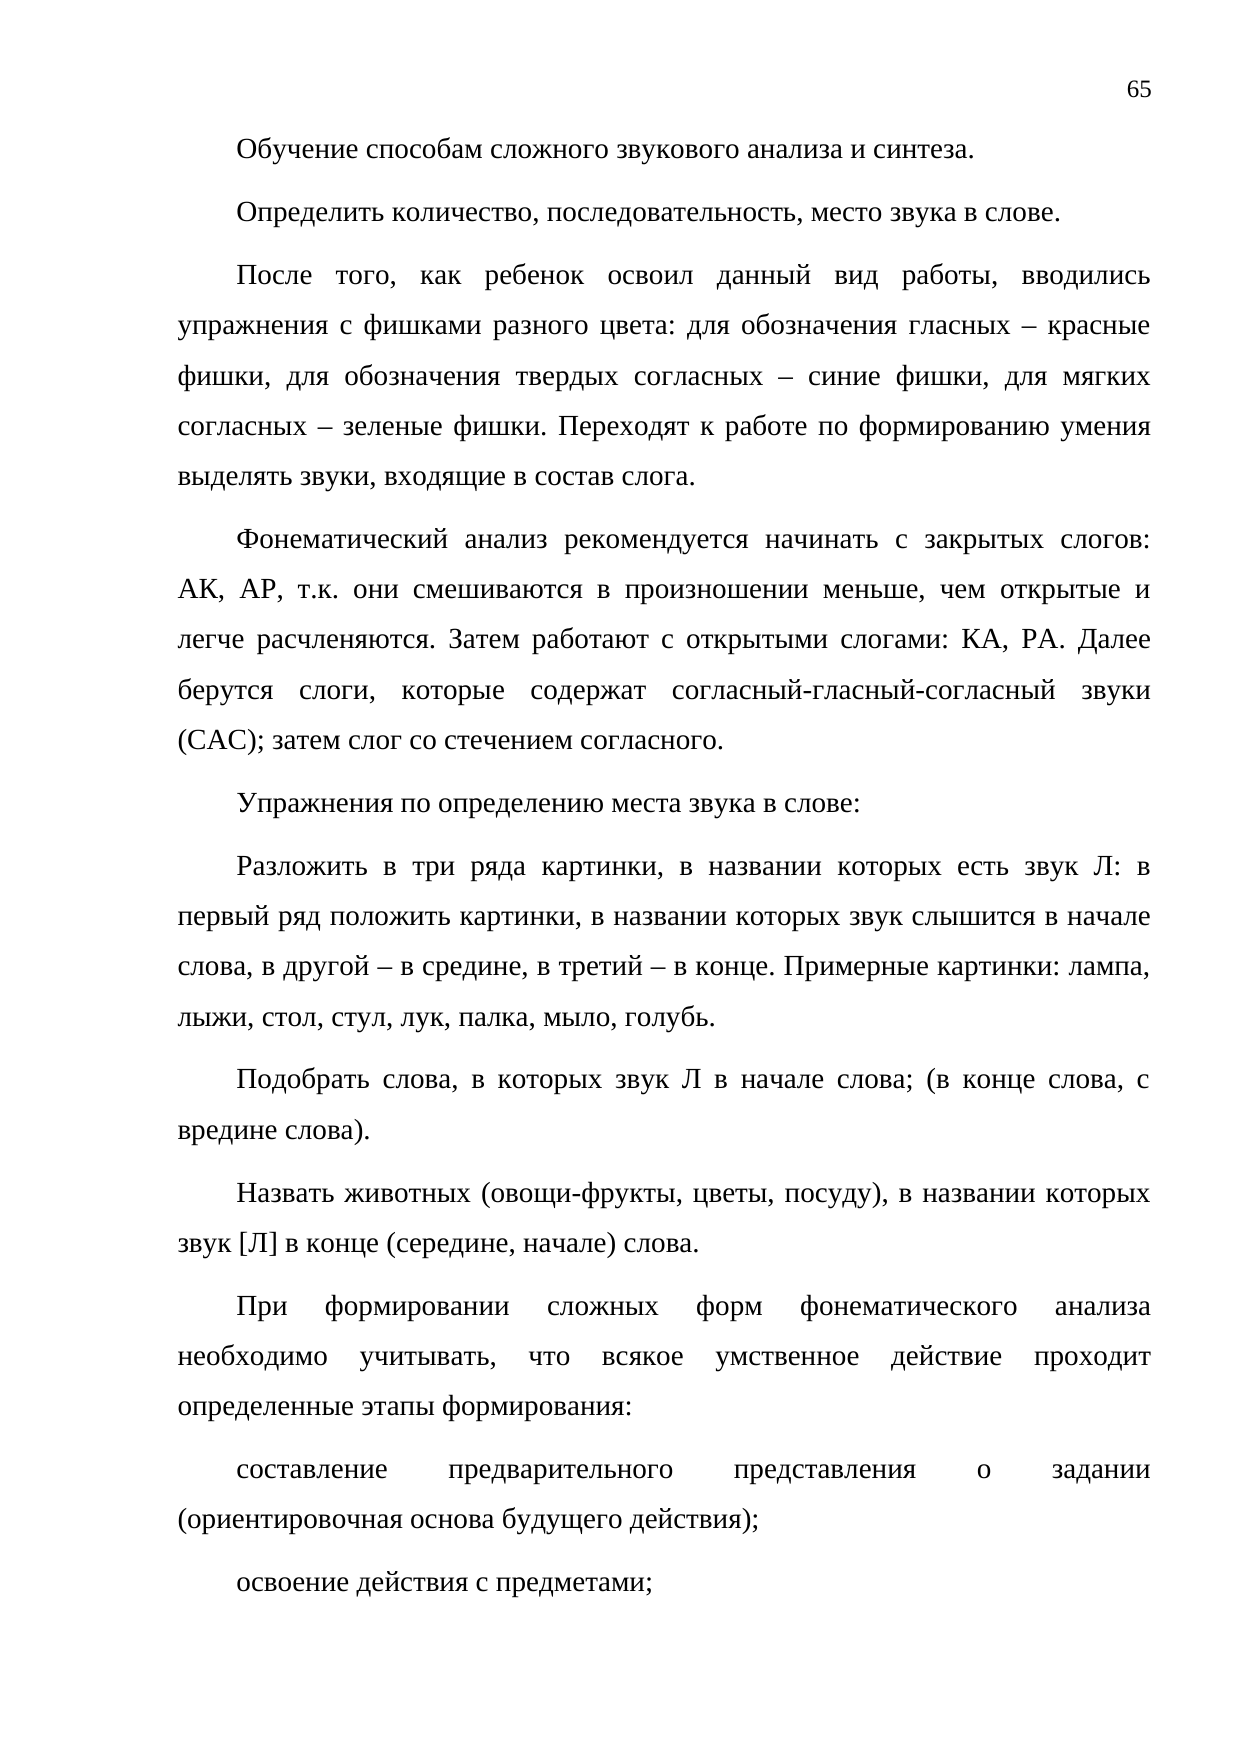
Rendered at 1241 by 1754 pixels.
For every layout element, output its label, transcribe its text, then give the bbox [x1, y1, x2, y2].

text После того, как ребенок освоил данный вид работы, вводились упражнения с фишками разного цвета: для обозначения гласных – красные фишки, для обозначения твердых согласных – синие фишки, для мягких согласных – зеленые фишки. Переходят к работе по формированию умения выделять звуки, входящие в состав слога. [177, 257, 1152, 492]
text Фонематический анализ рекомендуется начинать с закрытых слогов: АК, АР, т.к. они смешиваются в произношении меньше, чем открытые и легче расчленяются. Затем работают с открытыми слогами: КА, РА. Далее берутся слоги, которые содержат согласный-гласный-согласный звуки (САС); затем слог со стечением согласного. [177, 521, 1152, 756]
text При формировании сложных форм фонематического анализа необходимо учитывать, что всякое умственное действие проходит определенные этапы формирования: [177, 1288, 1152, 1422]
text Обучение способам сложного звукового анализа и синтеза. [177, 131, 1152, 165]
text Разложить в три ряда картинки, в названии которых есть звук Л: в первый ряд положить картинки, в названии которых звук слышится в начале слова, в другой – в средине, в третий – в конце. Примерные картинки: лампа, лыжи, стол, стул, лук, палка, мыло, голубь. [177, 848, 1152, 1032]
text составление предварительного представления о задании (ориентировочная основа будущего действия); [177, 1451, 1152, 1535]
text Назвать животных (овощи-фрукты, цветы, посуду), в названии которых звук [Л] в конце (середине, начале) слова. [177, 1175, 1152, 1259]
text освоение действия с предметами; [177, 1564, 1152, 1598]
text Упражнения по определению места звука в слове: [177, 785, 1152, 819]
text Определить количество, последовательность, место звука в слове. [177, 194, 1152, 228]
text Подобрать слова, в которых звук Л в начале слова; (в конце слова, с вредине слова). [177, 1062, 1152, 1146]
